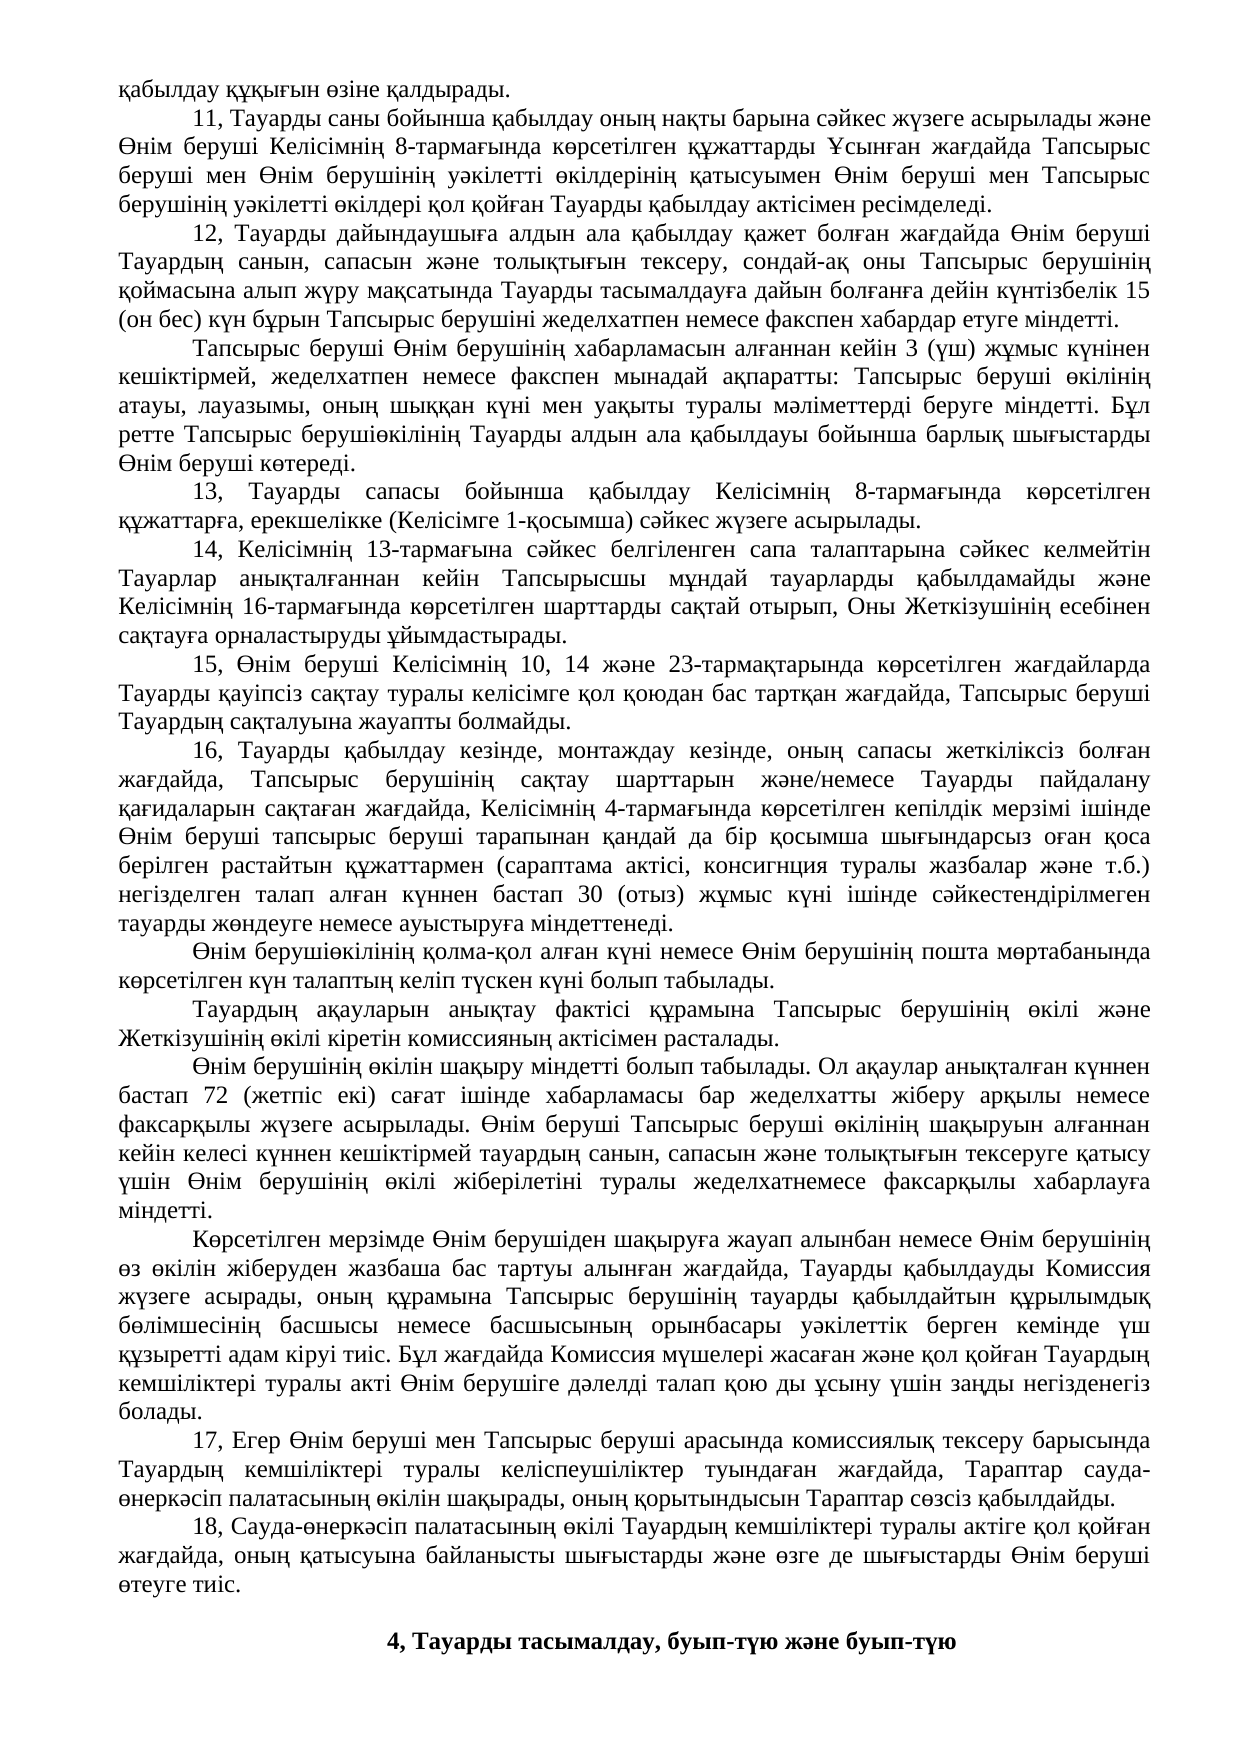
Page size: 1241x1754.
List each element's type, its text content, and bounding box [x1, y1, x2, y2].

text 12, Тауарды дайындаушыға алдын ала қабылдау қажет болған жағдайда Өнім беруші Тауардың санын, сапасын және толықтығын тексеру, сондай-ақ оны Тапсырыс берушінің қоймасына алып жүру мақсатында Тауарды тасымалдауға дайын болғанға дейін күнтізбелік 15 (он бес) күн бұрын Тапсырыс берушіні жеделхатпен немесе факспен хабардар етуге міндетті. [118, 218, 1152, 333]
text 14, Келiсiмнiң 13-тармағына сәйкес белгiленген сапа талаптарына сәйкес келмейтiн Тауарлар анықталғаннан кейiн Тапсырысшы мұндай тауарларды қабылдамайды және Келiсiмнiң 16-тармағында көрсетiлген шарттарды сақтай отырып, Оны Жеткiзушiнiң есебiнен сақтауға орналастыруды ұйымдастырады. [118, 534, 1152, 649]
text 4, Тауарды тасымалдау, буып-түю және буып-түю [118, 1626, 1152, 1655]
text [118, 74, 1152, 103]
text 13, Тауарды сапасы бойынша қабылдау Келісімнің 8-тармағында көрсетілген құжаттарға, ерекшелікке (Келісімге 1-қосымша) сәйкес жүзеге асырылады. [118, 476, 1152, 534]
text Өнім берушіөкілінің қолма-қол алған күні немесе Өнім берушінің пошта мөртабанында көрсетілген күн талаптың келіп түскен күні болып табылады. [118, 936, 1152, 994]
text Көрсетілген мерзімде Өнім берушіден шақыруға жауап алынбан немесе Өнім берушінің өз өкілін жіберуден жазбаша бас тартуы алынған жағдайда, Тауарды қабылдауды Комиссия жүзеге асырады, оның құрамына Тапсырыс берушінің тауарды қабылдайтын құрылымдық бөлімшесінің басшысы немесе басшысының орынбасары уәкілеттік берген кемінде үш құзыретті адам кіруі тиіс. Бұл жағдайда Комиссия мүшелері жасаған және қол қойған Тауардың кемшіліктері туралы акті Өнім берушіге дәлелді талап қою ды ұсыну үшін заңды негізденегіз болады. [118, 1224, 1152, 1425]
text 17, Егер Өнім беруші мен Тапсырыс беруші арасында комиссиялық тексеру барысында Тауардың кемшіліктері туралы келіспеушіліктер туындаған жағдайда, Тараптар сауда-өнеркәсіп палатасының өкілін шақырады, оның қорытындысын Тараптар сөзсіз қабылдайды. [118, 1425, 1152, 1511]
text Тауардың ақауларын анықтау фактiсi құрамына Тапсырыс берушiнiң өкiлi және Жеткiзушiнiң өкiлi кiретiн комиссияның актiсiмен расталады. [118, 994, 1152, 1051]
text Тапсырыс беруші Өнім берушінің хабарламасын алғаннан кейін 3 (үш) жұмыс күнінен кешіктірмей, жеделхатпен немесе факспен мынадай ақпаратты: Тапсырыс беруші өкілінің атауы, лауазымы, оның шыққан күні мен уақыты туралы мәліметтерді беруге міндетті. Бұл ретте Тапсырыс берушіөкілінің Тауарды алдын ала қабылдауы бойынша барлық шығыстарды Өнім беруші көтереді. [118, 333, 1152, 476]
text Өнім берушінің өкілін шақыру міндетті болып табылады. Ол ақаулар анықталған күннен бастап 72 (жетпіс екі) сағат ішінде хабарламасы бар жеделхатты жіберу арқылы немесе факсарқылы жүзеге асырылады. Өнім беруші Тапсырыс беруші өкілінің шақыруын алғаннан кейін келесі күннен кешіктірмей тауардың санын, сапасын және толықтығын тексеруге қатысу үшін Өнім берушінің өкілі жіберілетіні туралы жеделхатнемесе факсарқылы хабарлауға міндетті. [118, 1051, 1152, 1224]
text 16, Тауарды қабылдау кезінде, монтаждау кезінде, оның сапасы жеткіліксіз болған жағдайда, Тапсырыс берушінің сақтау шарттарын және/немесе Тауарды пайдалану қағидаларын сақтаған жағдайда, Келісімнің 4-тармағында көрсетілген кепілдік мерзімі ішінде Өнім беруші тапсырыс беруші тарапынан қандай да бір қосымша шығындарсыз оған қоса берілген растайтын құжаттармен (сараптама актісі, консигнция туралы жазбалар және т.б.) негізделген талап алған күннен бастап 30 (отыз) жұмыс күні ішінде сәйкестендірілмеген тауарды жөндеуге немесе ауыстыруға міндеттенеді. [118, 735, 1152, 936]
text 11, Тауарды саны бойынша қабылдау оның нақты барына сәйкес жүзеге асырылады және Өнім беруші Келісімнің 8-тармағында көрсетілген құжаттарды Ұсынған жағдайда Тапсырыс беруші мен Өнім берушінің уәкілетті өкілдерінің қатысуымен Өнім беруші мен Тапсырыс берушінің уәкілетті өкілдері қол қойған Тауарды қабылдау актісімен ресімделеді. [118, 103, 1152, 218]
text 18, Сауда-өнеркәсiп палатасының өкiлi Тауардың кемшiлiктерi туралы актiге қол қойған жағдайда, оның қатысуына байланысты шығыстарды және өзге де шығыстарды Өнiм берушi өтеуге тиiс. [118, 1511, 1152, 1598]
text 15, Өнім беруші Келісімнің 10, 14 және 23-тармақтарында көрсетілген жағдайларда Тауарды қауіпсіз сақтау туралы келісімге қол қоюдан бас тартқан жағдайда, Тапсырыс беруші Тауардың сақталуына жауапты болмайды. [118, 649, 1152, 735]
